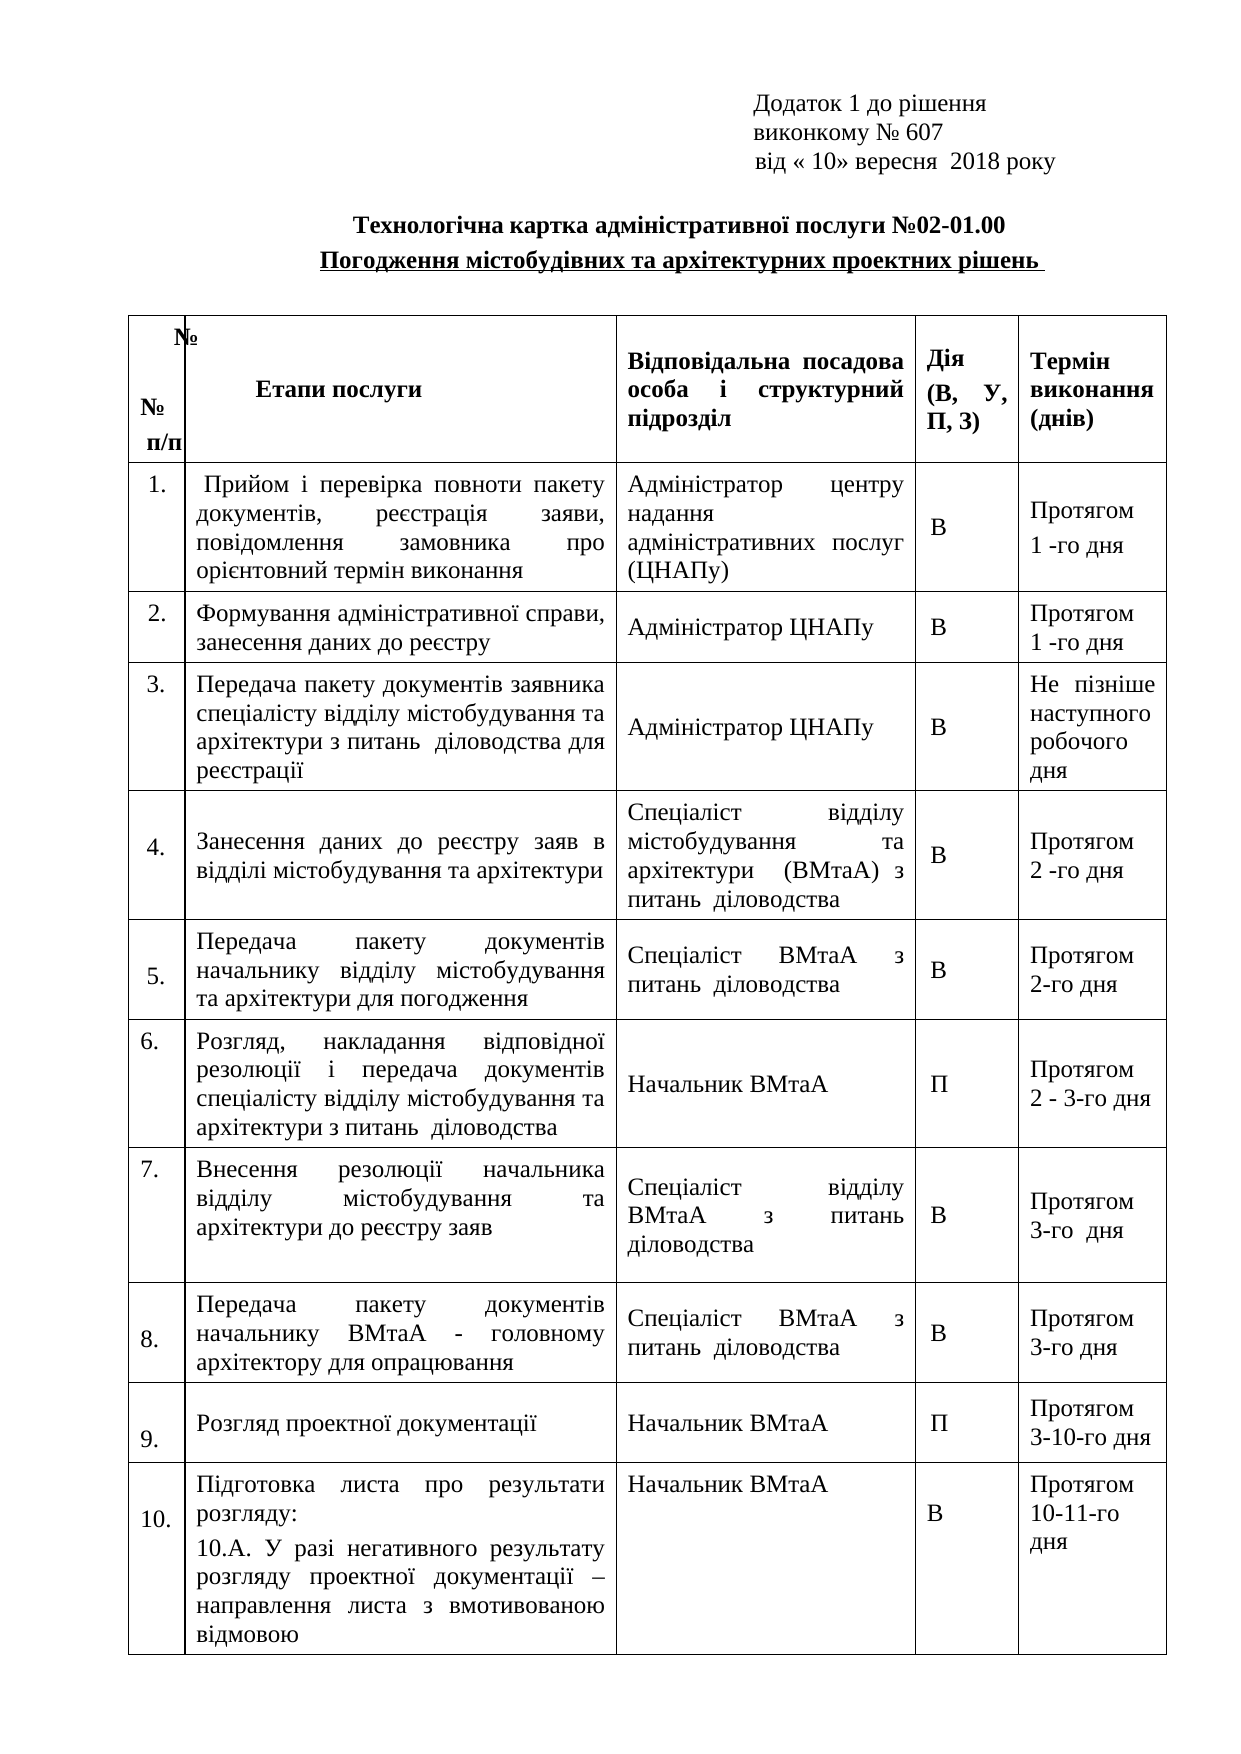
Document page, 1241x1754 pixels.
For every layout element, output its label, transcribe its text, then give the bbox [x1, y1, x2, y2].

table_cell Протягом 1 -го дня [1019, 463, 1166, 591]
table_cell 4. [129, 791, 184, 919]
table_cell В [916, 1148, 1018, 1282]
table_cell 8. [129, 1283, 184, 1382]
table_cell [186, 1463, 616, 1654]
table_cell 6. [129, 1020, 184, 1147]
text виконкому № 607 [753, 117, 1152, 146]
table_cell В [916, 1283, 1018, 1382]
table_cell Спеціаліст ВМтаА з питань діловодства [617, 1283, 915, 1382]
table_cell 9. [129, 1383, 184, 1462]
table_cell 2. [129, 592, 184, 662]
table_cell Начальник ВМтаА [617, 1020, 915, 1147]
table_cell 10. [129, 1463, 184, 1654]
table_cell В [916, 463, 1018, 591]
table_header № № п/п [129, 316, 184, 462]
table_cell Протягом 3-го дня [1019, 1148, 1166, 1282]
table_cell Занесення даних до реєстру заяв в відділі містобудування та архітектури [186, 791, 616, 919]
table_header Відповідальна посадова особа і структурний підрозділ [617, 316, 915, 462]
text Технологічна картка адміністративної послуги №02-01.00 [148, 210, 1152, 238]
table_cell В [916, 791, 1018, 919]
table_cell Начальник ВМтаА [617, 1383, 915, 1462]
table_cell Формування адміністративної справи, занесення даних до реєстру [186, 592, 616, 662]
table_cell 1. [129, 463, 184, 591]
table_cell Начальник ВМтаА [617, 1463, 915, 1654]
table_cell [1019, 1463, 1166, 1654]
table_cell В [916, 920, 1018, 1018]
table_cell Адміністратор центру надання адміністративних послуг (ЦНАПу) [617, 463, 915, 591]
table_cell Передача пакету документів заявника спеціалісту відділу містобудування та архітектури з питань діловодства для реєстрації [186, 663, 616, 790]
table_cell Не пізніше наступного робочого дня [1019, 663, 1166, 790]
table_cell Протягом 3-10-го дня [1019, 1383, 1166, 1462]
table_header Дія (В, У, П, З) [916, 316, 1018, 462]
table_cell Протягом 3-го дня [1019, 1283, 1166, 1382]
table_cell 7. [129, 1148, 184, 1282]
table_cell В [916, 1463, 1018, 1654]
table_cell Передача пакету документів начальнику відділу містобудування та архітектури для погодження [186, 920, 616, 1018]
table_cell Протягом 2-го дня [1019, 920, 1166, 1018]
table_header Термін виконання (днів) [1019, 316, 1166, 462]
text від « 10» вересня 2018 року [148, 146, 1152, 175]
table_cell Розгляд проектної документації [186, 1383, 616, 1462]
table_cell Спеціаліст ВМтаА з питань діловодства [617, 920, 915, 1018]
table_cell Адміністратор ЦНАПу [617, 663, 915, 790]
table_cell Прийом і перевірка повноти пакету документів, реєстрація заяви, повідомлення замовника про орієнтовний термін виконання [186, 463, 616, 591]
table_cell Спеціаліст відділу ВМтаА з питань діловодства [617, 1148, 915, 1282]
table_cell Розгляд, накладання відповідної резолюції і передача документів спеціалісту відділу містобудування та архітектури з питань діловодства [186, 1020, 616, 1147]
table_cell П [916, 1020, 1018, 1147]
table_header Етапи послуги [186, 316, 616, 462]
text Погодження містобудівних та архітектурних проектних рішень [148, 245, 1152, 273]
table_cell Внесення резолюції начальника відділу містобудування та архітектури до реєстру заяв [186, 1148, 616, 1282]
text Додаток 1 до рішення [753, 88, 1152, 117]
table_cell 5. [129, 920, 184, 1018]
table_cell 3. [129, 663, 184, 790]
table_cell В [916, 592, 1018, 662]
table_cell П [916, 1383, 1018, 1462]
table_cell Протягом 1 -го дня [1019, 592, 1166, 662]
table_cell Протягом 2 -го дня [1019, 791, 1166, 919]
table_cell Протягом 2 - 3-го дня [1019, 1020, 1166, 1147]
table_cell В [916, 663, 1018, 790]
table_cell Передача пакету документів начальнику ВМтаА - головному архітектору для опрацювання [186, 1283, 616, 1382]
table_cell Адміністратор ЦНАПу [617, 592, 915, 662]
table_cell Спеціаліст відділу містобудування та архітектури (ВМтаА) з питань діловодства [617, 791, 915, 919]
